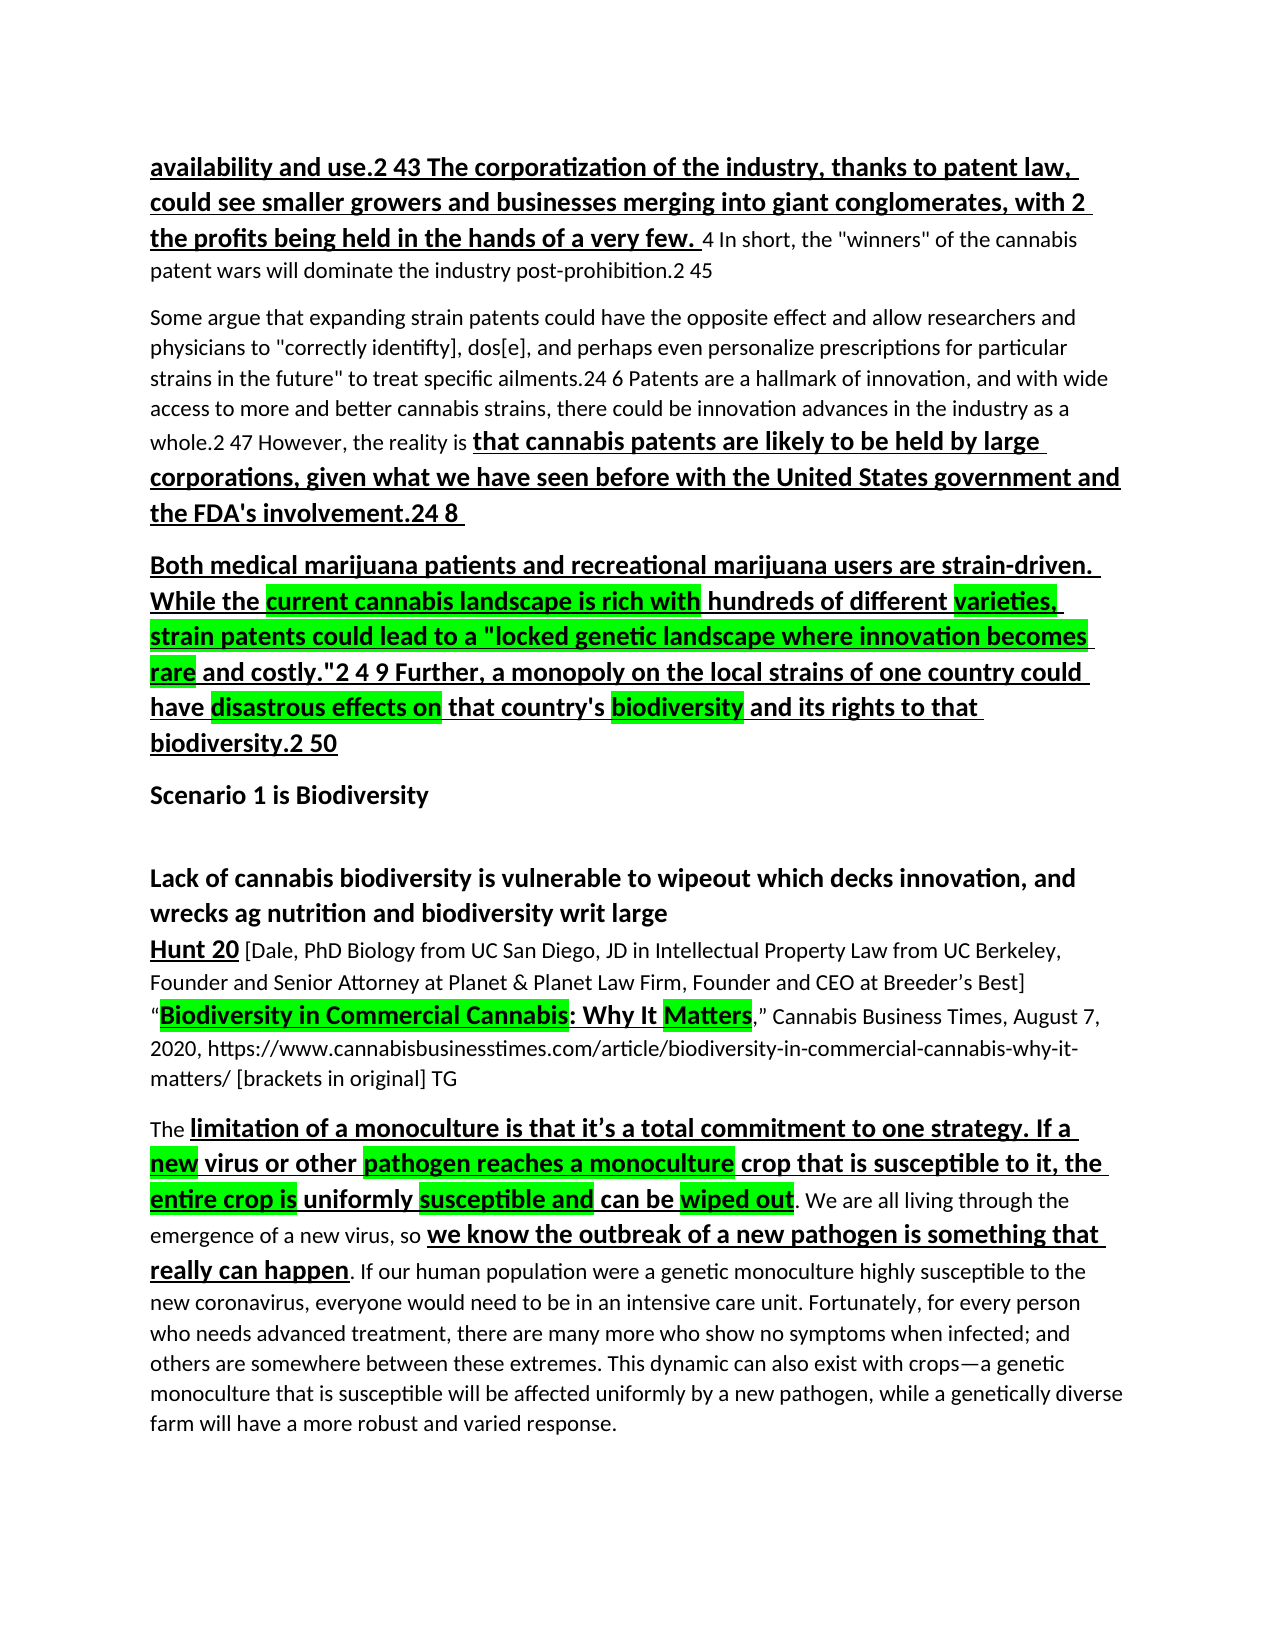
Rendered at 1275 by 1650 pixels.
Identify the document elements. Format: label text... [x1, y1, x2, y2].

subtitle Lack of cannabis biodiversity is vulnerable to wipeout which decks innovation, and wrecks ag nutrition and biodiversity writ large [150, 861, 1125, 930]
subtitle Scenario 1 is Biodiversity [150, 778, 1125, 812]
text Both medical marijuana patients and recreational marijuana users are strain-driven. While the current cannabis landscape is rich with hundreds of different varieties, strain patents could lead to a "locked genetic landscape where innovation becomes rare and costly."2 4 9 Further, a monopoly on the local strains of one country could have disastrous effects on that country's biodiversity and its rights to that biodiversity.2 50 [150, 548, 1125, 759]
text Some argue that expanding strain patents could have the opposite effect and allow researchers and physicians to "correctly identifty], dos[e], and perhaps even personalize prescriptions for particular strains in the future" to treat specific ailments.24 6 Patents are a hallmark of innovation, and with wide access to more and better cannabis strains, there could be innovation advances in the industry as a whole.2 47 However, the reality is that cannabis patents are likely to be held by large corporations, given what we have seen before with the United States government and the FDA's involvement.24 8 [150, 303, 1125, 529]
text Hunt 20 [Dale, PhD Biology from UC San Diego, JD in Intellectual Property Law from UC Berkeley, Founder and Senior Attorney at Planet & Planet Law Firm, Founder and CEO at Breeder’s Best] “Biodiversity in Commercial Cannabis: Why It Matters,” Cannabis Business Times, August 7, 2020, https://www.cannabisbusinesstimes.com/article/biodiversity-in-commercial-cannabis-why-it-matters/ [brackets in original] TG [150, 932, 1125, 1092]
text The limitation of a monoculture is that it’s a total commitment to one strategy. If a new virus or other pathogen reaches a monoculture crop that is susceptible to it, the entire crop is uniformly susceptible and can be wiped out. We are all living through the emergence of a new virus, so we know the outbreak of a new pathogen is something that really can happen. If our human population were a genetic monoculture highly susceptible to the new coronavirus, everyone would need to be in an intensive care unit. Fortunately, for every person who needs advanced treatment, there are many more who show no symptoms when infected; and others are somewhere between these extremes. This dynamic can also exist with crops—a genetic monoculture that is susceptible will be affected uniformly by a new pathogen, while a genetically diverse farm will have a more robust and varied response. [150, 1111, 1125, 1437]
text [150, 150, 1125, 284]
